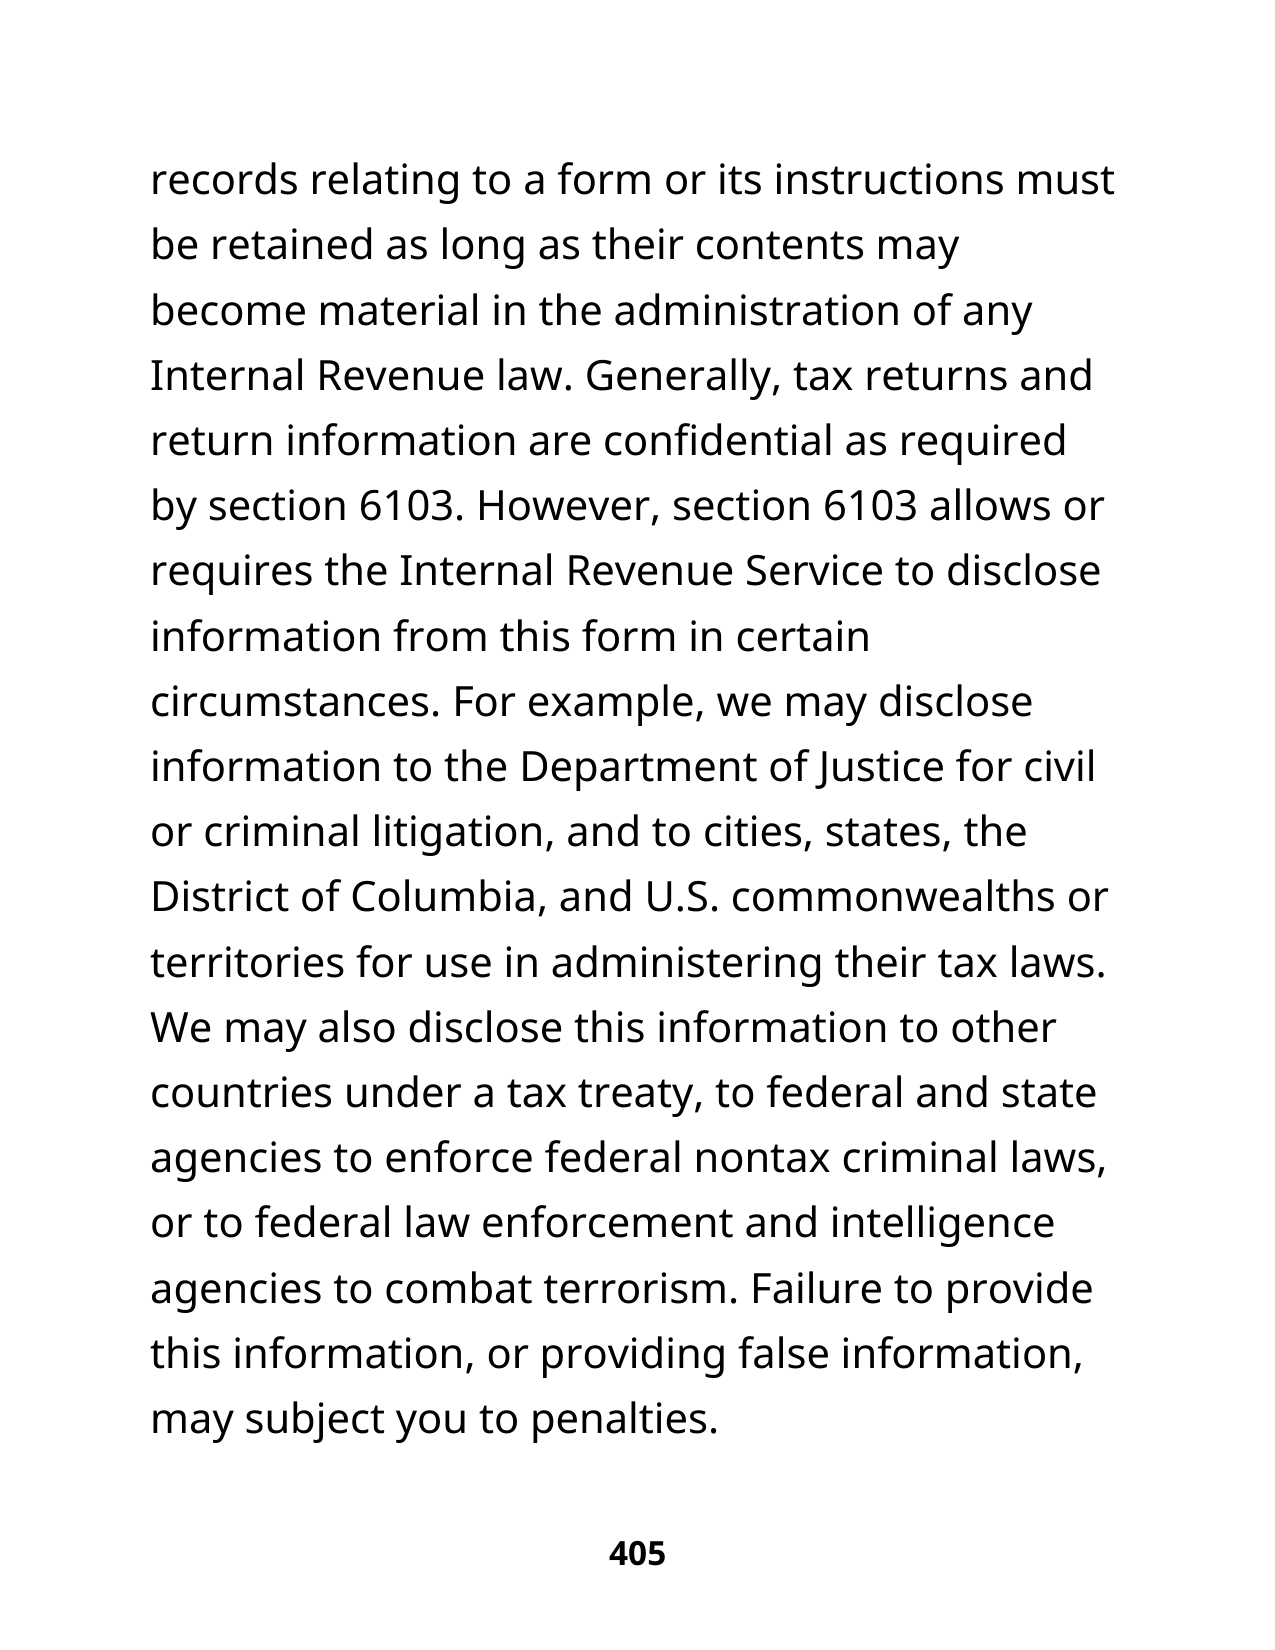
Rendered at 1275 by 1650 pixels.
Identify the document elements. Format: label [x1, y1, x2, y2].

text [150, 150, 1125, 1446]
